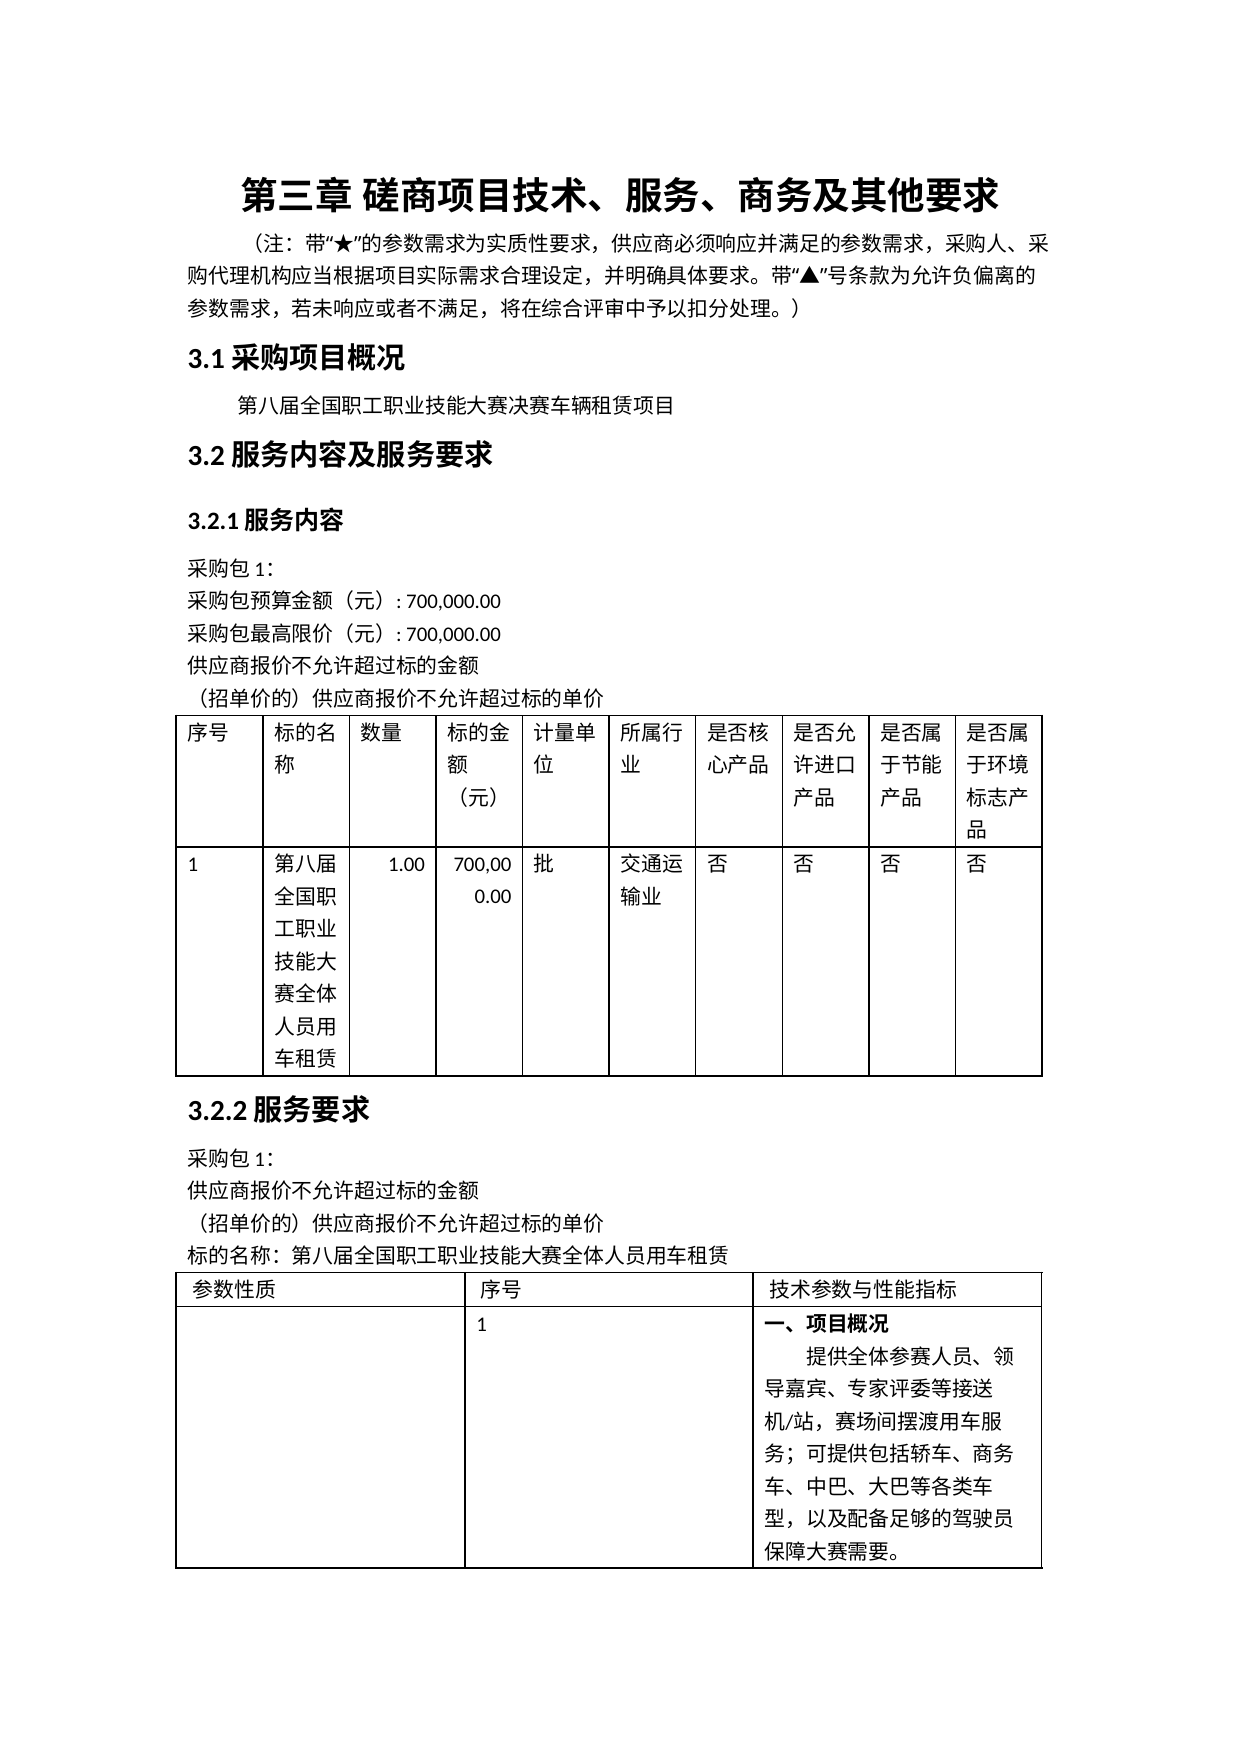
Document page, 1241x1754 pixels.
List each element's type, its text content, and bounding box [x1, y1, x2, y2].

text 3.2服务内容及服务要求 [187, 422, 1053, 487]
text 第三章 磋商项目技术、服务、商务及其他要求 [187, 162, 1053, 227]
text 供应商报价不允许超过标的金额 [187, 649, 1053, 682]
table_header 技术参数与性能指标 [754, 1273, 1041, 1306]
table_header 计量单位 [523, 716, 608, 846]
table_cell 否 [870, 848, 955, 1075]
table_cell 批 [523, 848, 608, 1075]
table_cell 700,000.00 [437, 848, 522, 1075]
table_cell 否 [783, 848, 868, 1075]
text 3.2.1服务内容 [187, 487, 1053, 552]
text 供应商报价不允许超过标的金额 [187, 1174, 1053, 1207]
table_cell 1 [177, 848, 262, 1075]
table_cell 否 [956, 848, 1041, 1075]
text 采购包1： [187, 552, 1053, 584]
table_header 是否允许进口产品 [783, 716, 868, 846]
table_cell 交通运输业 [610, 848, 695, 1075]
table_header 是否属于节能产品 [870, 716, 955, 846]
text 采购包1： [187, 1142, 1053, 1174]
text 标的名称：第八届全国职工职业技能大赛全体人员用车租赁 [187, 1239, 1053, 1272]
table_header 参数性质 [177, 1273, 464, 1306]
text （注：带“★”的参数需求为实质性要求，供应商必须响应并满足的参数需求，采购人、采购代理机构应当根据项目实际需求合理设定，并明确具体要求。带“▲”号条款为允许负偏离的参数需求，若未响应或者不满足，将在综合评审中予以扣分处理。） [187, 227, 1053, 324]
table_header 标的名称 [264, 716, 349, 846]
text （招单价的）供应商报价不允许超过标的单价 [187, 682, 1053, 714]
text 3.1采购项目概况 [187, 324, 1053, 389]
table_cell [177, 1307, 464, 1567]
text （招单价的）供应商报价不允许超过标的单价 [187, 1207, 1053, 1239]
table_cell 1 [466, 1307, 752, 1567]
table_header 数量 [350, 716, 435, 846]
table_header 是否核心产品 [696, 716, 782, 846]
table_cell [754, 1307, 1041, 1567]
table_cell 否 [696, 848, 782, 1075]
table_cell 第八届全国职工职业技能大赛全体人员用车租赁 [264, 848, 349, 1075]
text 采购包预算金额（元）: 700,000.00 [187, 584, 1053, 617]
text 第八届全国职工职业技能大赛决赛车辆租赁项目 [187, 389, 1053, 422]
table_header 是否属于环境标志产品 [956, 716, 1041, 846]
table_header 标的金额 （元） [437, 716, 522, 846]
text 3.2.2服务要求 [187, 1077, 1053, 1142]
table_header 序号 [466, 1273, 752, 1306]
table_cell 1.00 [350, 848, 435, 1075]
table_header 序号 [177, 716, 262, 846]
table_header 所属行业 [610, 716, 695, 846]
text 采购包最高限价（元）: 700,000.00 [187, 617, 1053, 649]
